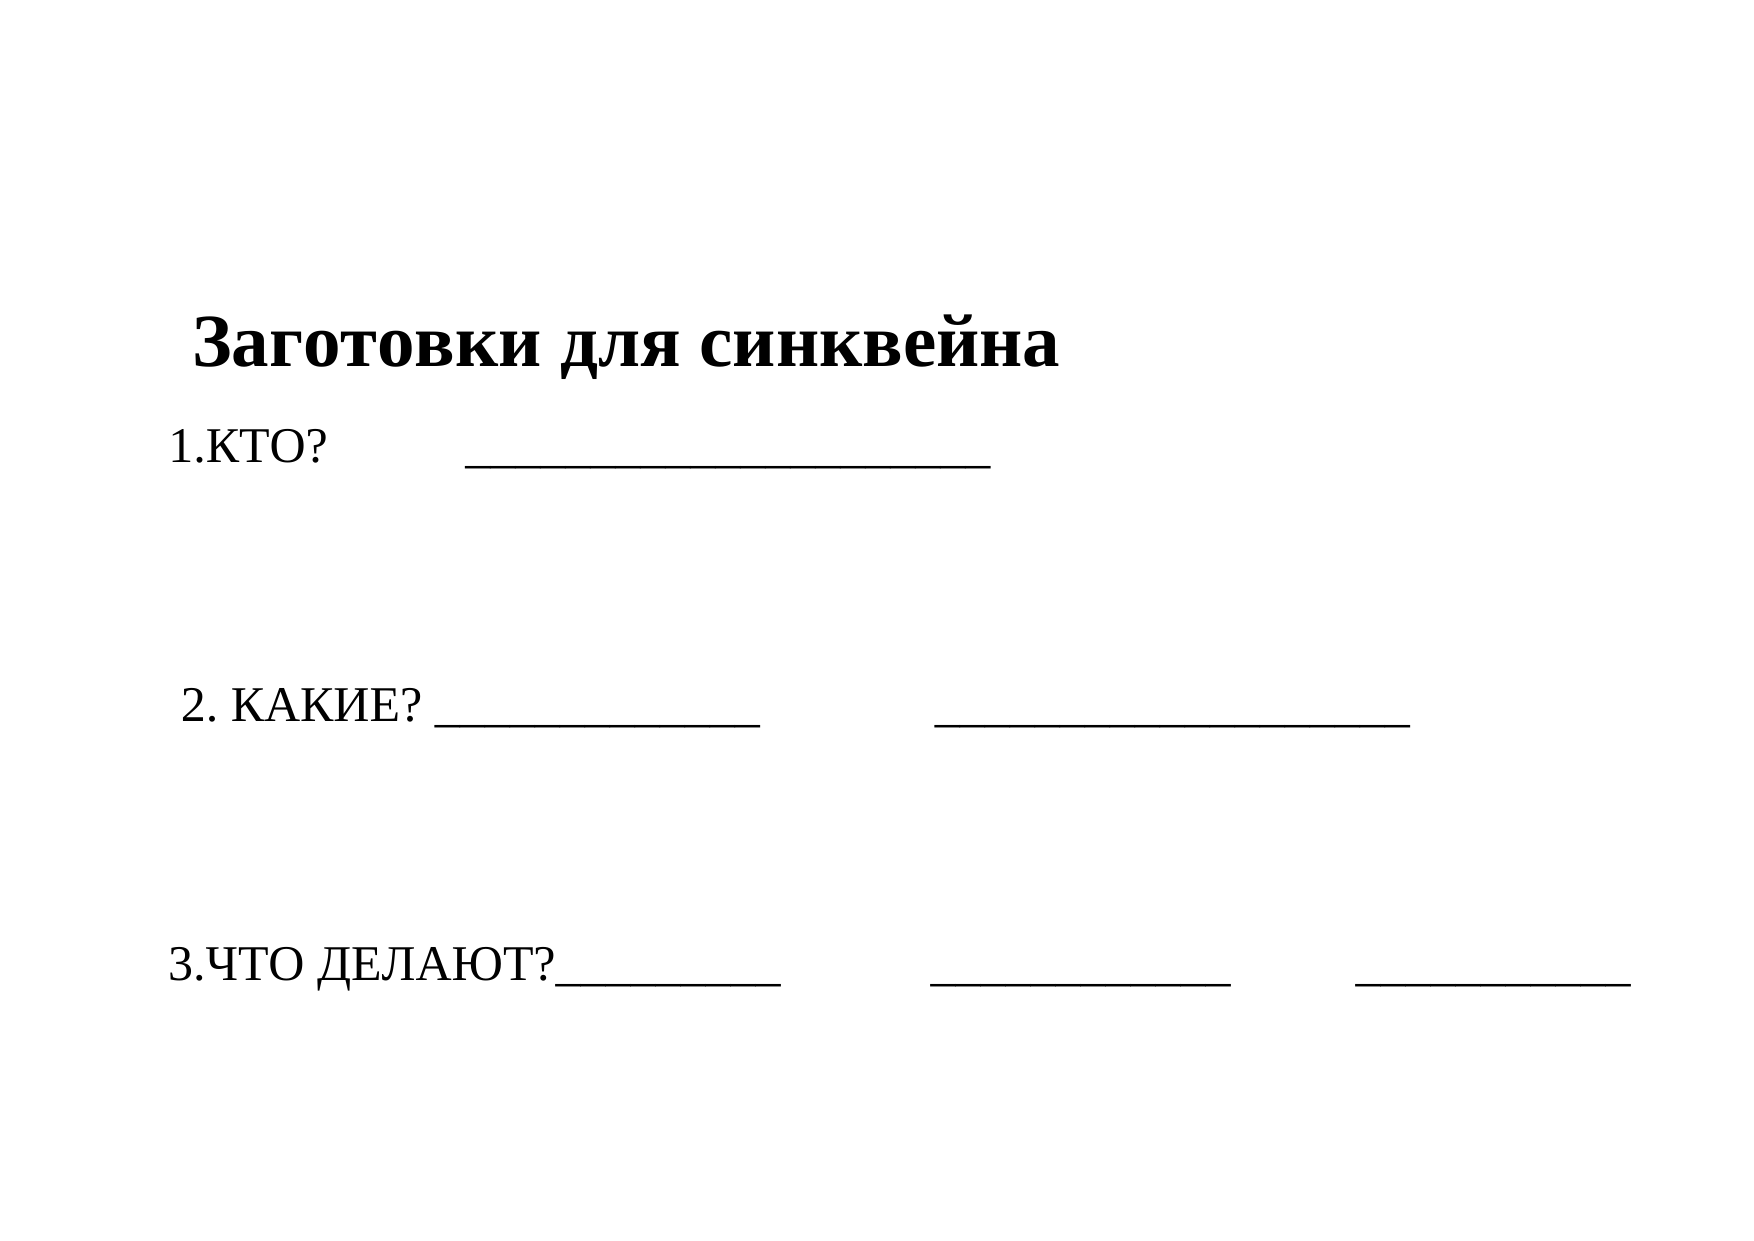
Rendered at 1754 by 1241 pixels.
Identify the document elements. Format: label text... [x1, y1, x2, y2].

text 2. КАКИЕ? _____________ ___________________ [118, 675, 1636, 732]
text 1.КТО? _____________________ [118, 416, 1636, 473]
text 3.ЧТО ДЕЛАЮТ?_________ ____________ ___________ [155, 933, 1636, 991]
text Заготовки для синквейна [118, 296, 1636, 382]
